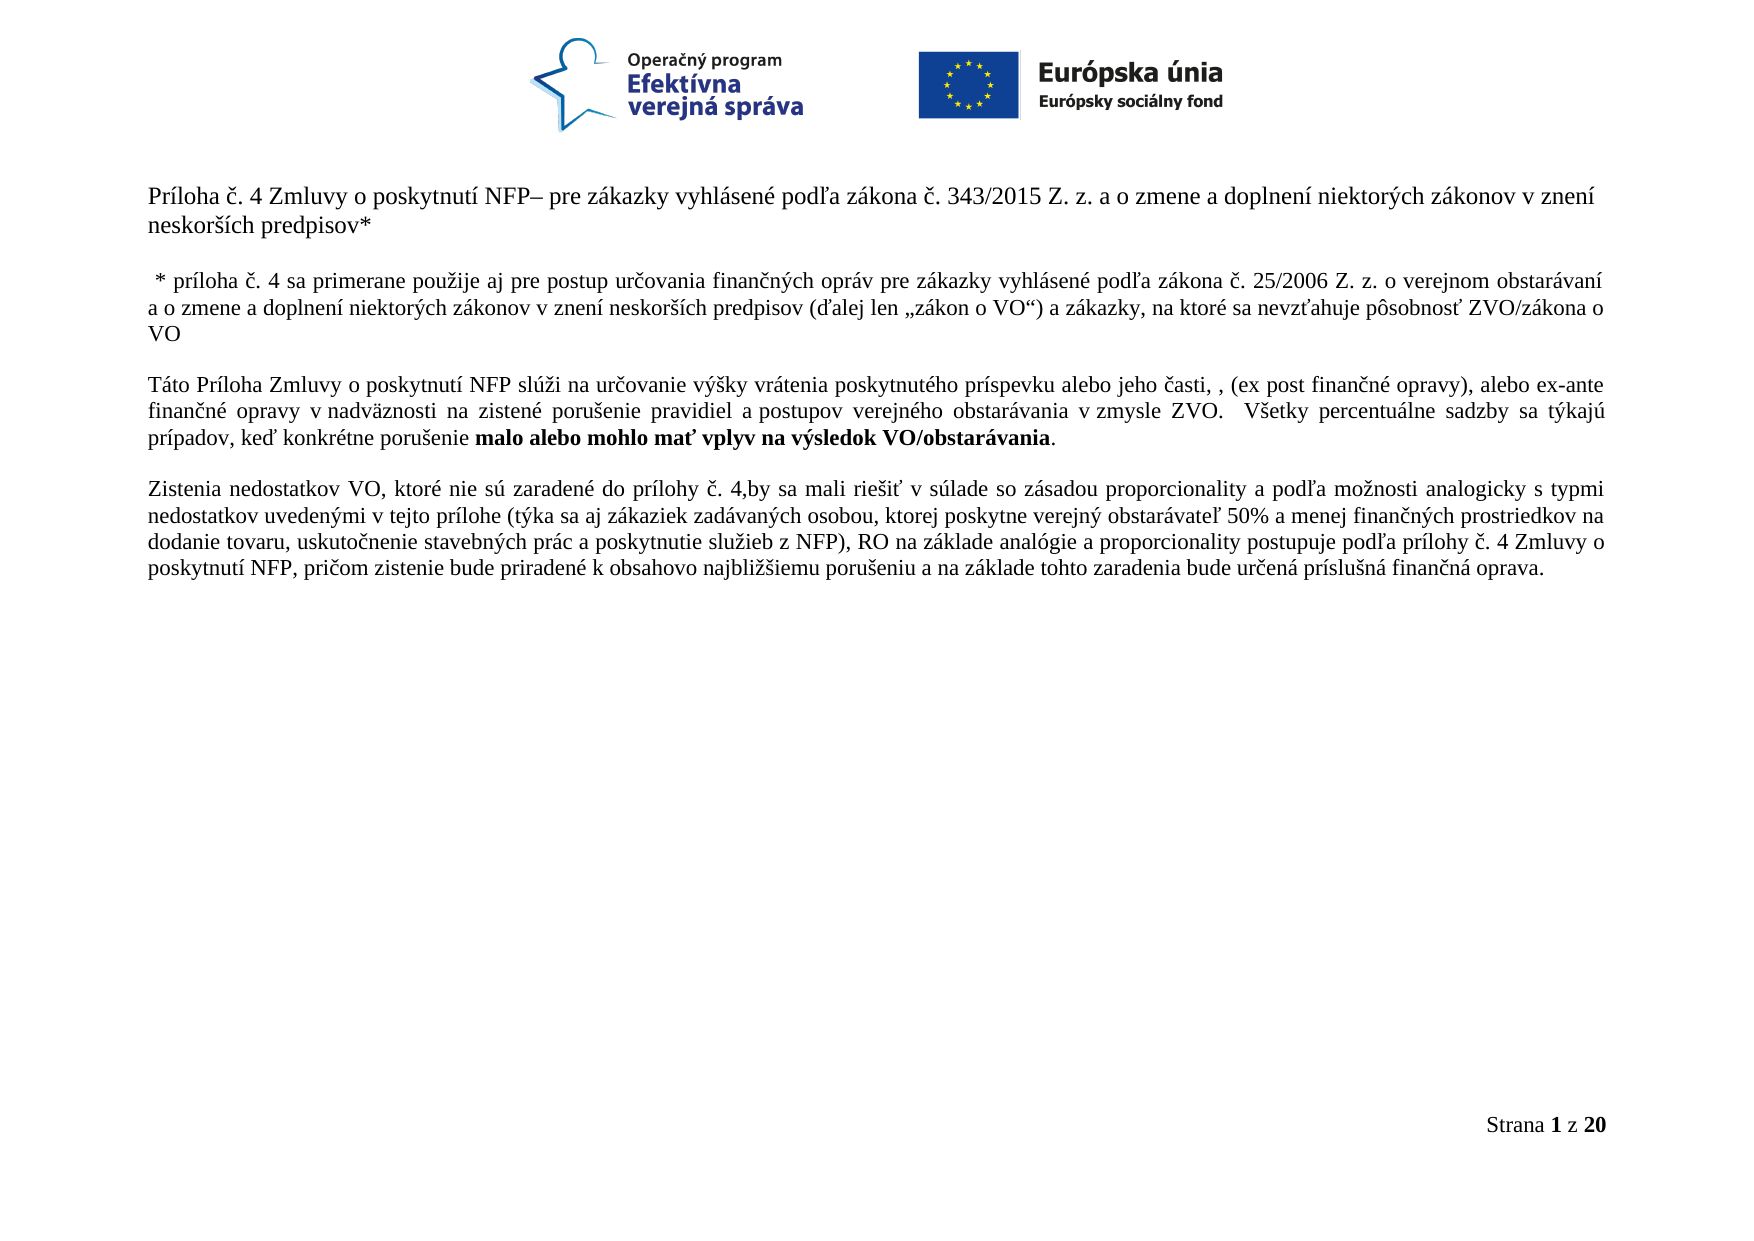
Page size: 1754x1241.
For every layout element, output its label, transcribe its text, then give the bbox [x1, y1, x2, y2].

text Zistenia nedostatkov VO, ktoré nie sú zaradené do prílohy č. 4,by sa mali riešiť v súlade so zásadou proporcionality a podľa možnosti analogicky s typmi nedostatkov uvedenými v tejto prílohe (týka sa aj zákaziek zadávaných osobou, ktorej poskytne verejný obstarávateľ 50% a menej finančných prostriedkov na dodanie tovaru, uskutočnenie stavebných prác a poskytnutie služieb z NFP), RO na základe analógie a proporcionality postupuje podľa prílohy č. 4 Zmluvy o poskytnutí NFP, pričom zistenie bude priradené k obsahovo najbližšiemu porušeniu a na základe tohto zaradenia bude určená príslušná finančná oprava. [148, 475, 1606, 581]
text * príloha č. 4 sa primerane použije aj pre postup určovania finančných opráv pre zákazky vyhlásené podľa zákona č. 25/2006 Z. z. o verejnom obstarávaní a o zmene a doplnení niektorých zákonov v znení neskorších predpisov (ďalej len „zákon o VO“) a zákazky, na ktoré sa nevzťahuje pôsobnosť ZVO/zákona o VO [148, 267, 1606, 346]
text Táto Príloha Zmluvy o poskytnutí NFP slúži na určovanie výšky vrátenia poskytnutého príspevku alebo jeho časti, , (ex post finančné opravy), alebo ex-ante finančné opravy v nadväznosti na zistené porušenie pravidiel a postupov verejného obstarávania v zmysle ZVO. Všetky percentuálne sadzby sa týkajú prípadov, keď konkrétne porušenie malo alebo mohlo mať vplyv na výsledok VO/obstarávania. [148, 371, 1606, 450]
picture [505, 29, 1249, 155]
text Príloha č. 4 Zmluvy o poskytnutí NFP– pre zákazky vyhlásené podľa zákona č. 343/2015 Z. z. a o zmene a doplnení niektorých zákonov v znení neskorších predpisov* [148, 181, 1606, 238]
